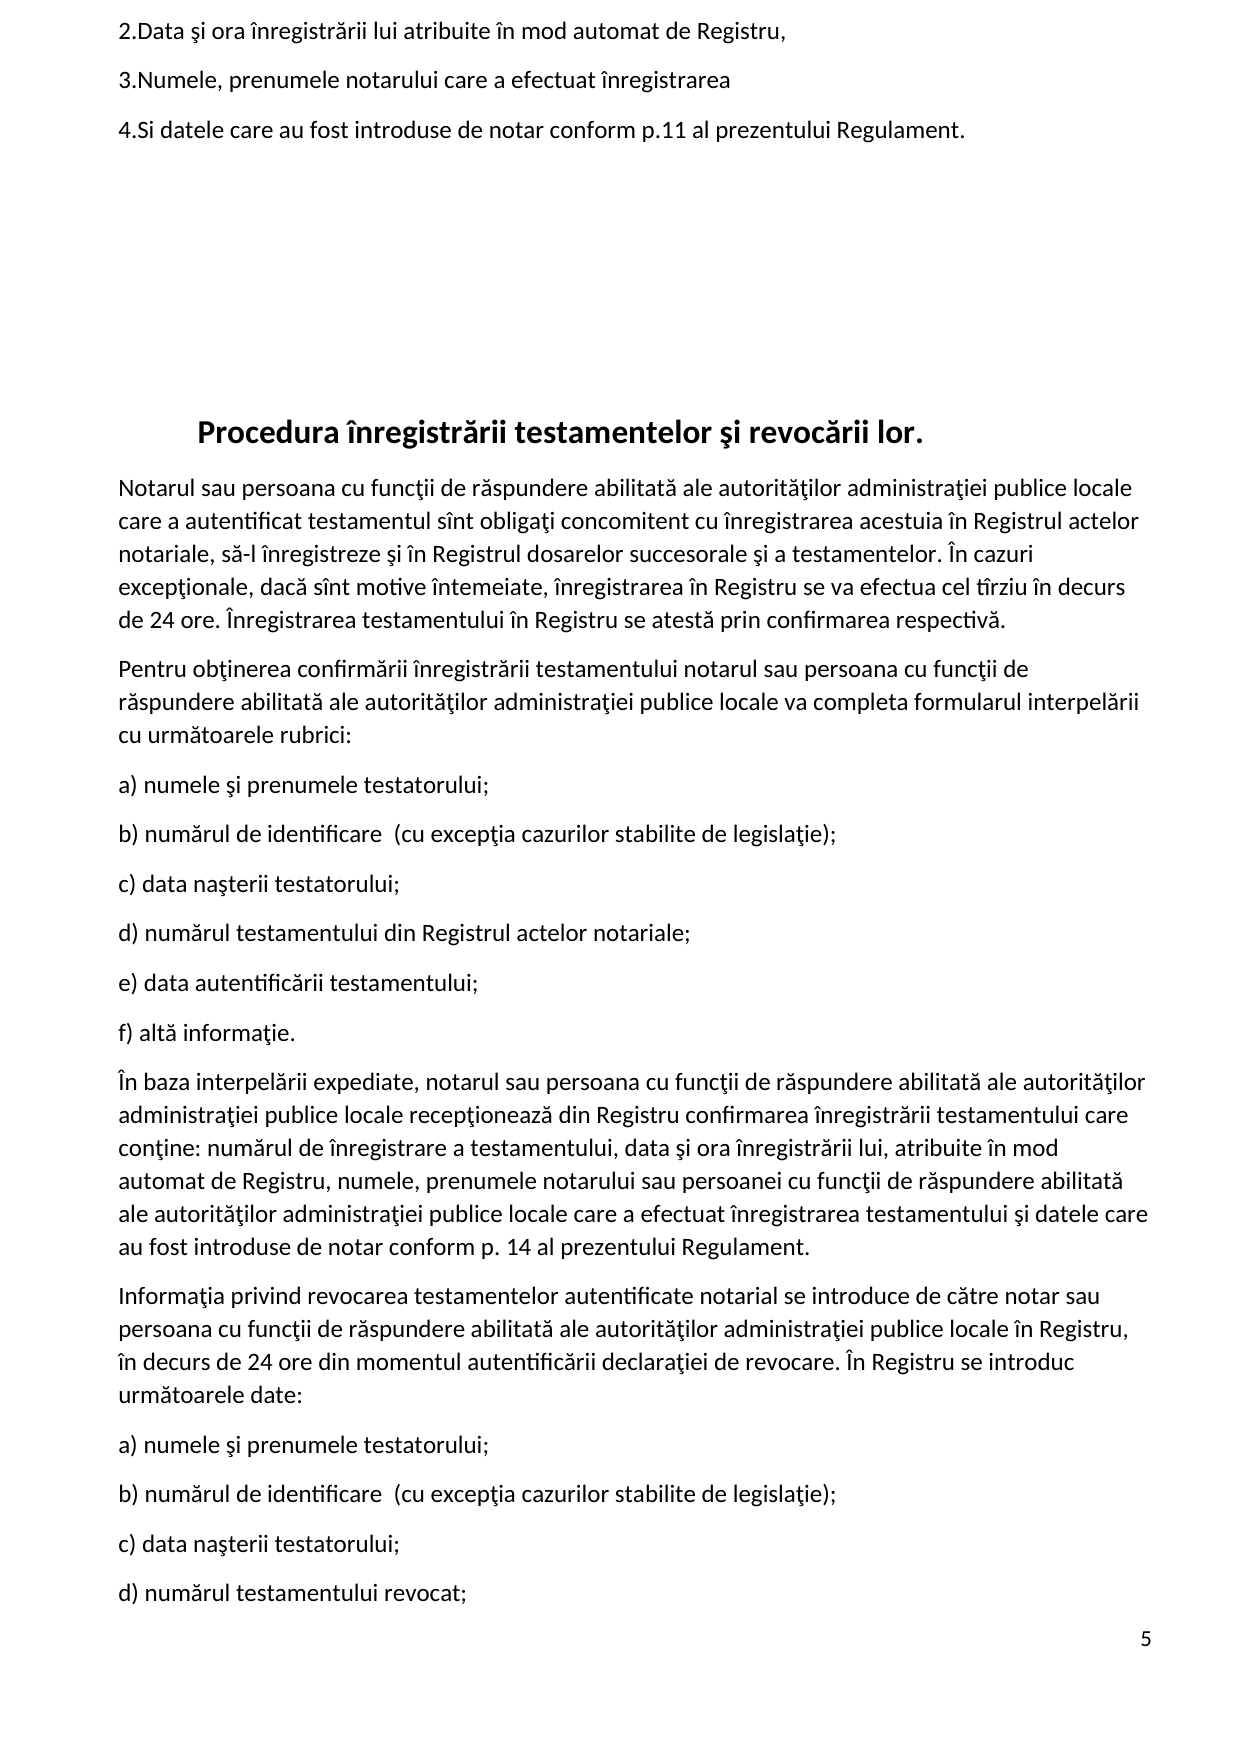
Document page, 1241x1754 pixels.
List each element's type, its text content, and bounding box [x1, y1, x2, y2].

text c) data naşterii testatorului; [118, 868, 1152, 898]
text 3.Numele, prenumele notarului care a efectuat înregistrarea [118, 64, 1152, 95]
text a) numele şi prenumele testatorului; [118, 1429, 1152, 1459]
text f) altă informaţie. [118, 1017, 1152, 1047]
text În baza interpelării expediate, notarul sau persoana cu funcţii de răspundere abilitată ale autorităţilor administraţiei publice locale recepţionează din Registru confirmarea înregistrării testamentului care conţine: numărul de înregistrare a testamentului, data şi ora înregistrării lui, atribuite în mod automat de Registru, numele, prenumele notarului sau persoanei cu funcţii de răspundere abilitată ale autorităţilor administraţiei publice locale care a efectuat înregistrarea testamentului şi datele care au fost introduse de notar conform p. 14 al prezentului Regulament. [118, 1066, 1152, 1261]
text b) numărul de identificare (cu excepţia cazurilor stabilite de legislaţie); [118, 818, 1152, 849]
text d) numărul testamentului revocat; [118, 1577, 1152, 1608]
text c) data naşterii testatorului; [118, 1528, 1152, 1558]
text Informaţia privind revocarea testamentelor autentificate notarial se introduce de către notar sau persoana cu funcţii de răspundere abilitată ale autorităţilor administraţiei publice locale în Registru, în decurs de 24 ore din momentul autentificării declaraţiei de revocare. În Registru se introduc următoarele date: [118, 1280, 1152, 1410]
text 4.Si datele care au fost introduse de notar conform p.11 al prezentului Regulament. [118, 114, 1152, 144]
text a) numele şi prenumele testatorului; [118, 769, 1152, 799]
text b) numărul de identificare (cu excepţia cazurilor stabilite de legislaţie); [118, 1478, 1152, 1509]
text e) data autentificării testamentului; [118, 967, 1152, 998]
text d) numărul testamentului din Registrul actelor notariale; [118, 917, 1152, 948]
text Procedura înregistrării testamentelor şi revocării lor. [118, 411, 1152, 452]
text Notarul sau persoana cu funcţii de răspundere abilitată ale autorităţilor administraţiei publice locale care a autentificat testamentul sînt obligaţi concomitent cu înregistrarea acestuia în Registrul actelor notariale, să-l înregistreze şi în Registrul dosarelor succesorale şi a testamentelor. În cazuri excepţionale, dacă sînt motive întemeiate, înregistrarea în Registru se va efectua cel tîrziu în decurs de 24 ore. Înregistrarea testamentului în Registru se atestă prin confirmarea respectivă. [118, 472, 1152, 634]
text 2.Data şi ora înregistrării lui atribuite în mod automat de Registru, [118, 15, 1152, 45]
text Pentru obţinerea confirmării înregistrării testamentului notarul sau persoana cu funcţii de răspundere abilitată ale autorităţilor administraţiei publice locale va completa formularul interpelării cu următoarele rubrici: [118, 653, 1152, 750]
